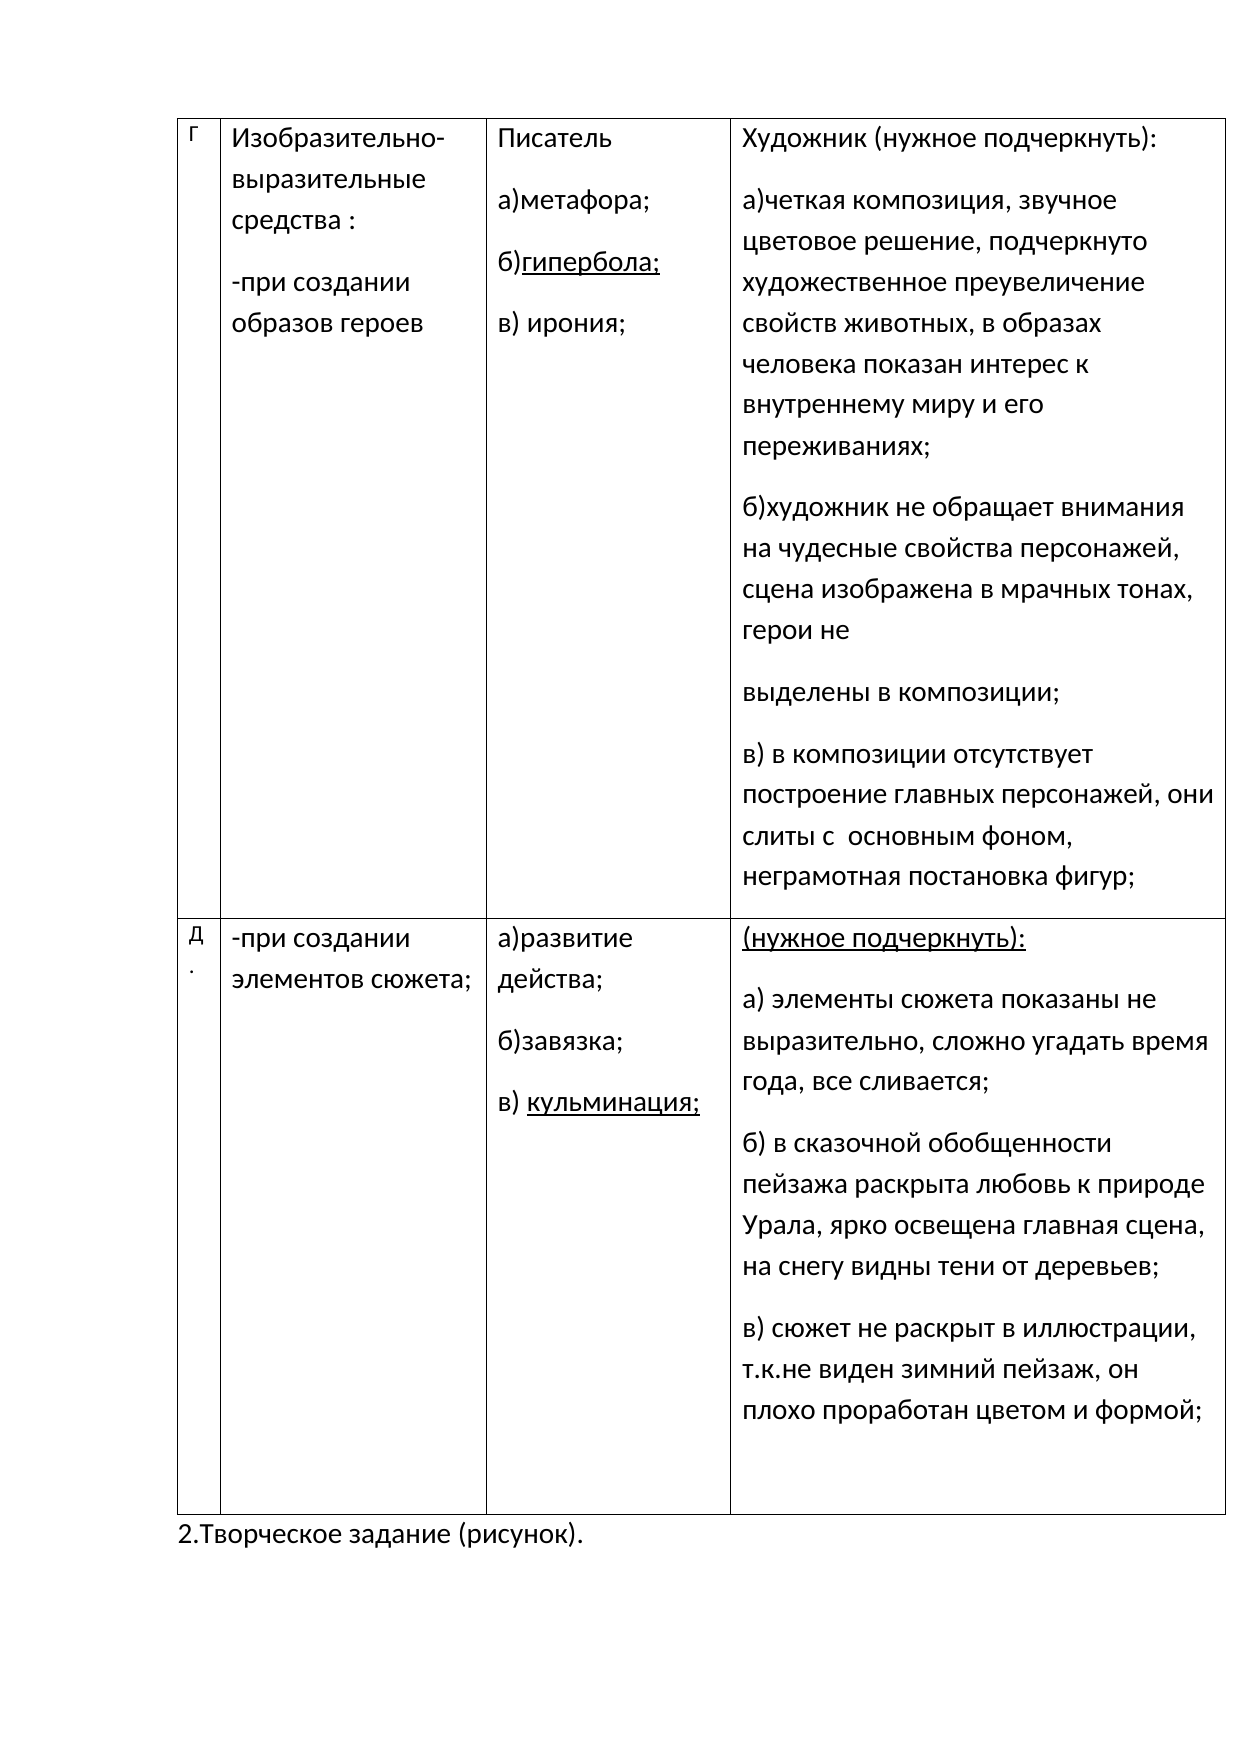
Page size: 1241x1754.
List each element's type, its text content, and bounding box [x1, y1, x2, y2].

table_cell Писатель а)метафора; б)гипербола; в) ирония; [487, 119, 730, 918]
table_cell Г [178, 119, 220, 918]
table_cell а)развитие действа; б)завязка; в) кульминация; [487, 919, 730, 1514]
table_cell Изобразительно-выразительные средства : -при создании образов героев [221, 119, 486, 918]
table_cell (нужное подчеркнуть): а) элементы сюжета показаны не выразительно, сложно угадать время года, все сливается; б) в сказочной обобщенности пейзажа раскрыта любовь к природе Урала, ярко освещена главная сцена, на снегу видны тени от деревьев; в) сюжет не раскрыт в иллюстрации, т.к.не виден зимний пейзаж, он плохо проработан цветом и формой; [731, 919, 1225, 1514]
text 2.Творческое задание (рисунок). [177, 1515, 1152, 1551]
table_cell Художник (нужное подчеркнуть): а)четкая композиция, звучное цветовое решение, подчеркнуто художественное преувеличение свойств животных, в образах человека показан интерес к внутреннему миру и его переживаниях; б)художник не обращает внимания на чудесные свойства персонажей, сцена изображена в мрачных тонах, герои не выделены в композиции; в) в композиции отсутствует построение главных персонажей, они слиты с основным фоном, неграмотная постановка фигур; [731, 119, 1225, 918]
table_cell -при создании элементов сюжета; [221, 919, 486, 1514]
table_cell Д. [178, 919, 220, 1514]
